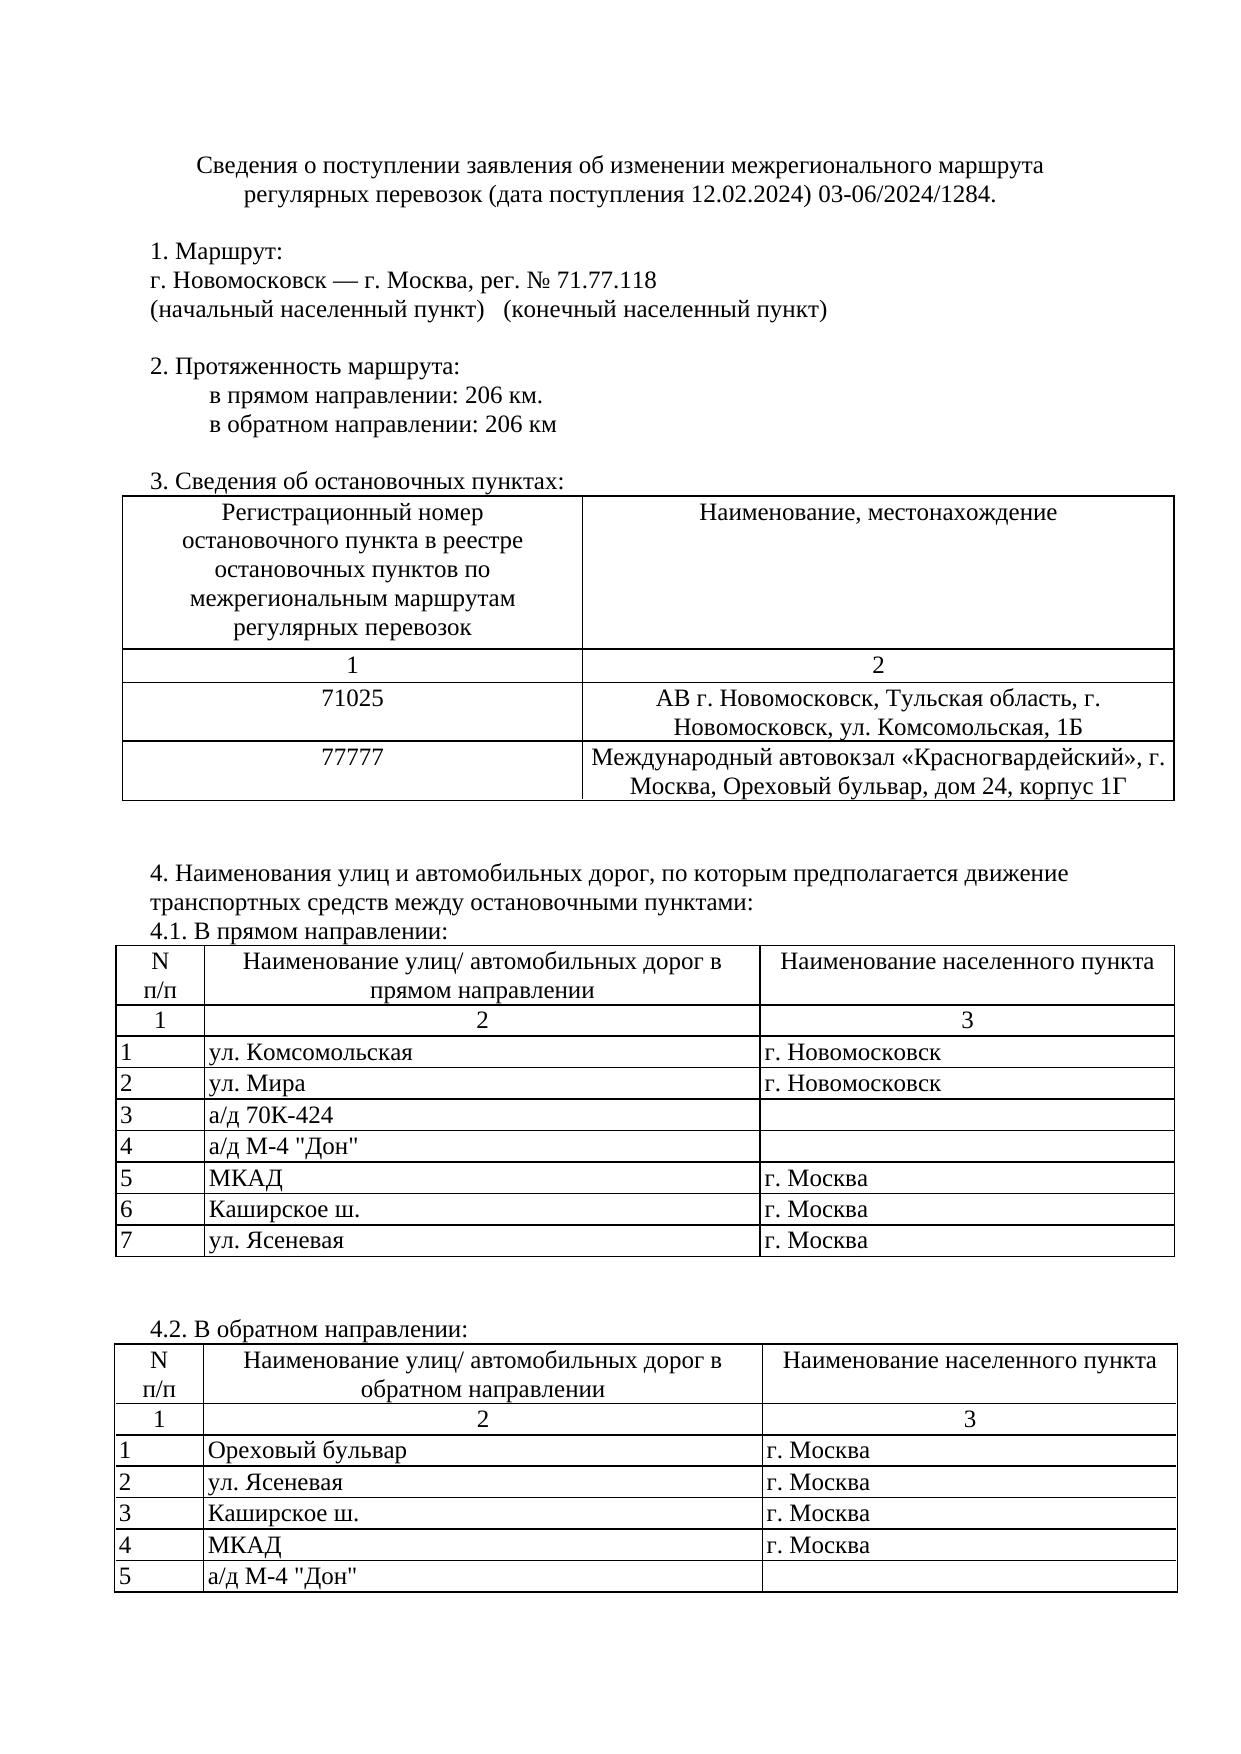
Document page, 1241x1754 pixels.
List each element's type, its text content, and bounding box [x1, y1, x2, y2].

table_cell а/д М-4 "Дон" [205, 1131, 759, 1161]
table_header Наименование улиц/ автомобильных дорог в прямом направлении [205, 946, 759, 1004]
table_cell АВ г. Новомосковск, Тульская область, г. Новомосковск, ул. Комсомольская, 1Б [583, 683, 1173, 740]
table_cell 4 [115, 1529, 203, 1560]
table_cell 6 [117, 1194, 204, 1224]
table_cell 1 [115, 1404, 203, 1434]
table_header Регистрационный номер остановочного пункта в реестре остановочных пунктов по межрегиональным маршрутам регулярных перевозок [123, 497, 582, 648]
table_cell 3 [117, 1100, 204, 1130]
table_cell 2 [205, 1006, 759, 1035]
table_cell МКАД [205, 1163, 759, 1193]
text Сведения о поступлении заявления об изменении межрегионального маршрута регулярных перевозок (дата поступления 12.02.2024) 03-06/2024/1284. [150, 150, 1090, 207]
table_cell ул. Комсомольская [205, 1037, 759, 1067]
text (начальный населенный пункт) (конечный населенный пункт) [150, 294, 1090, 322]
table_cell Каширское ш. [204, 1498, 762, 1528]
text 4. Наименования улиц и автомобильных дорог, по которым предполагается движение транспортных средств между остановочными пунктами: [150, 858, 1090, 916]
table_cell [761, 1131, 1174, 1161]
table_header N п/п [117, 946, 204, 1004]
text 4.1. В прямом направлении: [150, 916, 1090, 945]
table_cell г. Новомосковск [761, 1068, 1174, 1098]
table_cell 3 [115, 1498, 203, 1528]
table_cell 5 [117, 1163, 204, 1193]
table_cell 4 [117, 1131, 204, 1161]
table_cell 1 [117, 1037, 204, 1067]
table_cell 2 [204, 1404, 762, 1434]
text г. Новомосковск — г. Москва, рег. № 71.77.118 [150, 265, 1090, 294]
table_cell а/д М-4 "Дон" [204, 1561, 762, 1591]
table_cell а/д 70К-424 [205, 1100, 759, 1130]
table_cell 1 [117, 1006, 204, 1035]
table_cell ул. Ясеневая [205, 1226, 759, 1256]
table_cell ул. Мира [205, 1068, 759, 1098]
table_cell 1 [115, 1435, 203, 1465]
table_cell г. Москва [761, 1226, 1174, 1256]
table_cell 5 [115, 1561, 203, 1591]
table_cell г. Москва [763, 1434, 1177, 1465]
table_cell 77777 [123, 742, 582, 799]
text 4.2. В обратном направлении: [150, 1314, 1090, 1343]
table_header Наименование населенного пункта [763, 1345, 1177, 1402]
table_cell 3 [761, 1006, 1174, 1035]
table_header Наименование населенного пункта [761, 946, 1174, 1004]
table_cell г. Москва [763, 1528, 1177, 1560]
table_cell 71025 [123, 683, 582, 740]
table_header Наименование улиц/ автомобильных дорог в обратном направлении [204, 1345, 762, 1402]
table_cell Каширское ш. [205, 1194, 759, 1224]
table_cell МКАД [204, 1530, 762, 1560]
table_cell г. Москва [761, 1163, 1174, 1193]
text в прямом направлении: 206 км. [150, 380, 1090, 409]
table_cell 7 [117, 1226, 204, 1256]
table_cell г. Новомосковск [761, 1037, 1174, 1067]
table_header Наименование, местонахождение [583, 497, 1173, 648]
text 1. Маршрут: [150, 236, 1090, 265]
text 3. Сведения об остановочных пунктах: [150, 466, 1090, 495]
table_cell 2 [583, 650, 1173, 681]
table_header N п/п [115, 1345, 203, 1402]
table_cell 3 [763, 1403, 1177, 1434]
table_cell Ореховый бульвар [204, 1436, 762, 1465]
table_cell 2 [115, 1466, 203, 1497]
table_cell 1 [123, 650, 582, 681]
table_cell г. Москва [761, 1194, 1174, 1224]
text в обратном направлении: 206 км [150, 409, 1090, 437]
table_cell г. Москва [763, 1497, 1177, 1528]
table_cell [763, 1560, 1177, 1591]
table_cell Международный автовокзал «Красногвардейский», г. Москва, Ореховый бульвар, дом 24, корпус 1Г [583, 742, 1173, 799]
text 2. Протяженность маршрута: [150, 351, 1090, 380]
table_cell [761, 1100, 1174, 1130]
table_cell г. Москва [763, 1465, 1177, 1497]
table_cell 2 [117, 1068, 204, 1098]
table_cell ул. Ясеневая [204, 1467, 762, 1497]
